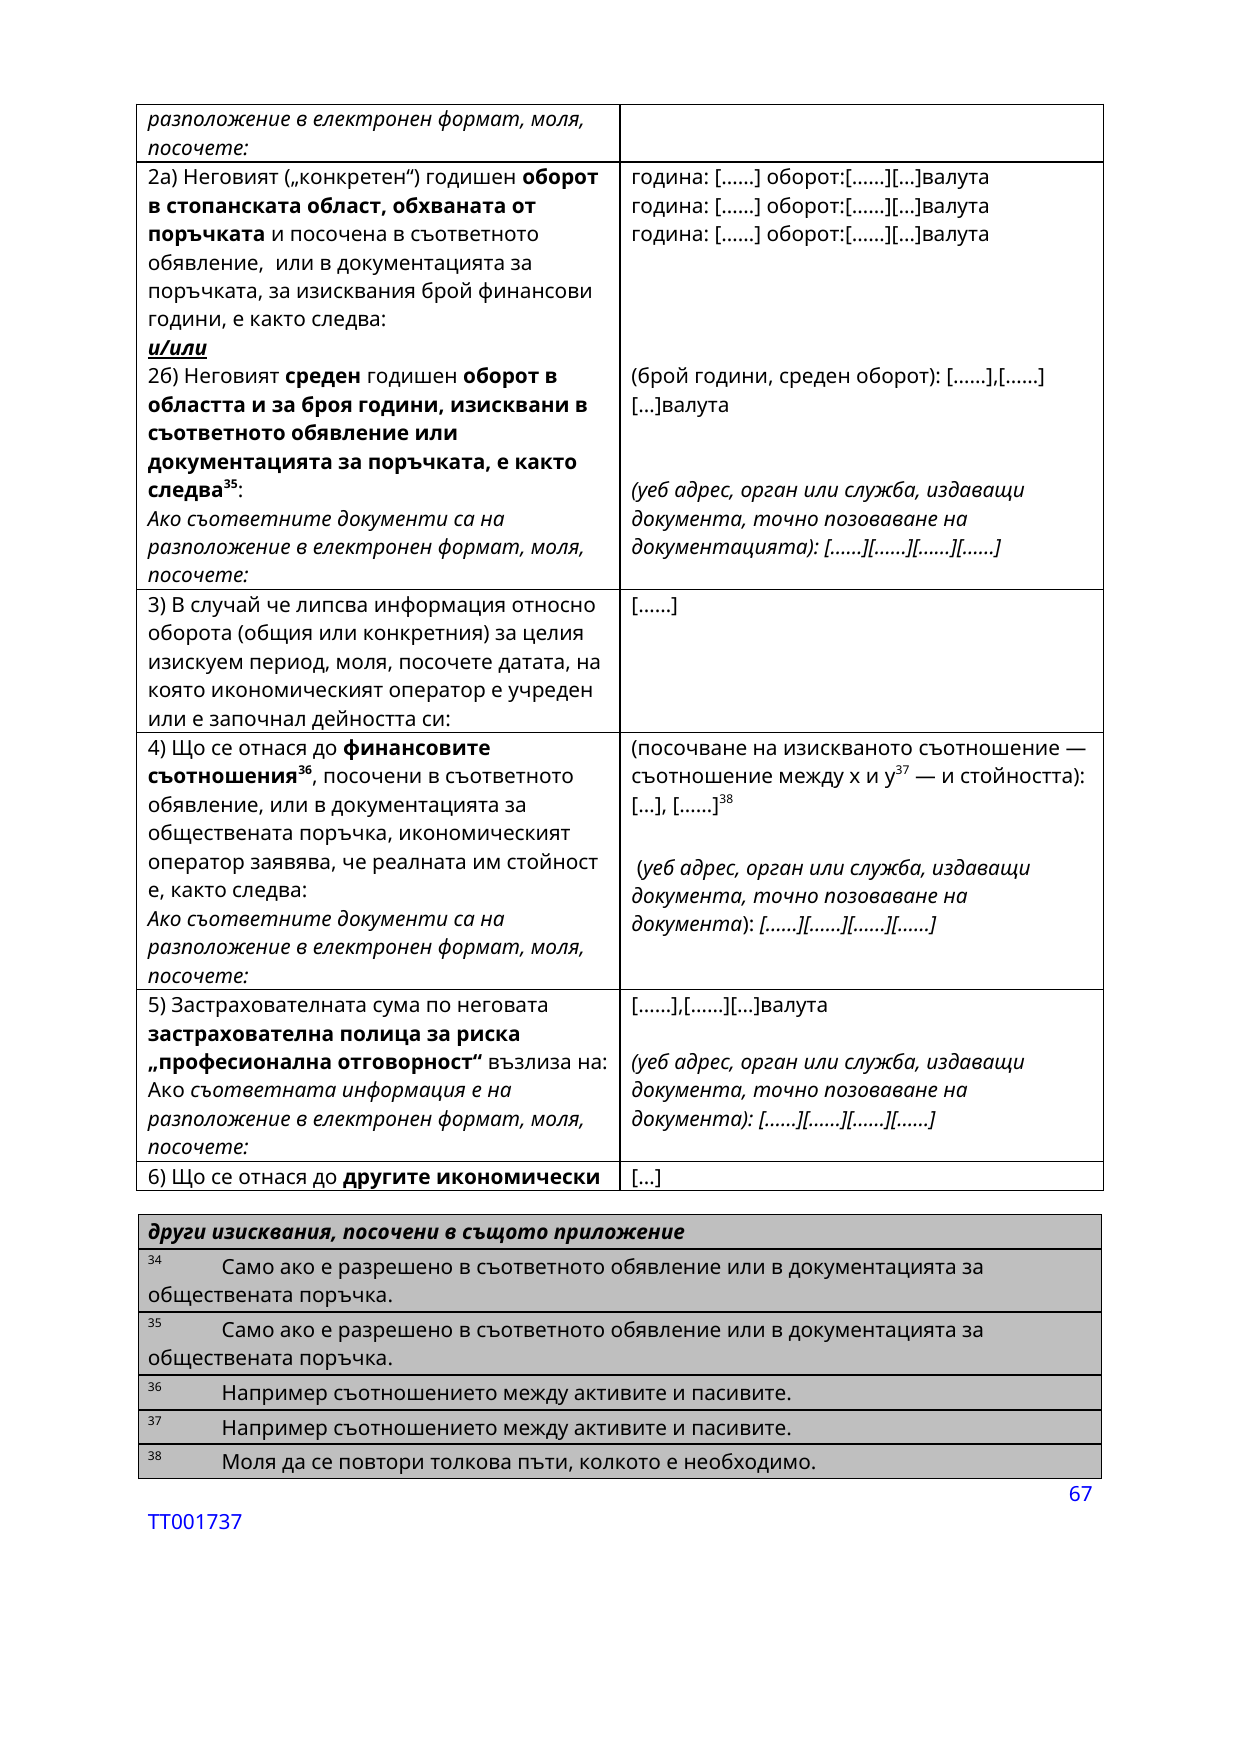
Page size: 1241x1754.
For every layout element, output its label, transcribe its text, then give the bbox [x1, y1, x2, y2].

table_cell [137, 105, 619, 161]
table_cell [621, 105, 1103, 161]
table_cell […] (уеб адрес, орган или служба, издаващи документа, точно позоваване на документацията): [……][……][……][……] [621, 1162, 1103, 1190]
table_cell [……],[……][…]валута (уеб адрес, орган или служба, издаващи документа, точно позоваване на документа): [……][……][……][……] [621, 990, 1103, 1161]
table_cell 4) Що се отнася до финансовите съотношения, посочени в съответното обявление, или в документацията за обществената поръчка, икономическият оператор заявява, че реалната им стойност е, както следва: Ако съответните документи са на разположение в електронен формат, моля, посочете: [137, 733, 619, 989]
table_cell (посочване на изискваното съотношение — съотношение между х и у — и стойността): […], [……] (уеб адрес, орган или служба, издаващи документа, точно позоваване на документа): [……][……][……][……] [621, 733, 1103, 989]
table_cell 3) В случай че липсва информация относно оборота (общия или конкретния) за целия изискуем период, моля, посочете датата, на която икономическият оператор е учреден или е започнал дейността си: [137, 590, 619, 732]
table_cell година: [……] оборот:[……][…]валута година: [……] оборот:[……][…]валута година: [……] оборот:[……][…]валута (брой години, среден оборот): [……],[……][…]валута (уеб адрес, орган или служба, издаващи документа, точно позоваване на документацията): [……][……][……][……] [621, 163, 1103, 589]
table_cell 5) Застрахователната сума по неговата застрахователна полица за риска „професионална отговорност“ възлиза на: Ако съответната информация е на разположение в електронен формат, моля, посочете: [137, 990, 619, 1161]
table_cell [……] [621, 590, 1103, 732]
table_cell 2а) Неговият („конкретен“) годишен оборот в стопанската област, обхваната от поръчката и посочена в съответното обявление, или в документацията за поръчката, за изисквания брой финансови години, е както следва: и/или 2б) Неговият среден годишен оборот в областта и за броя години, изисквани в съответното обявление или документацията за поръчката, е както следва: Ако съответните документи са на разположение в електронен формат, моля, посочете: [137, 163, 619, 589]
